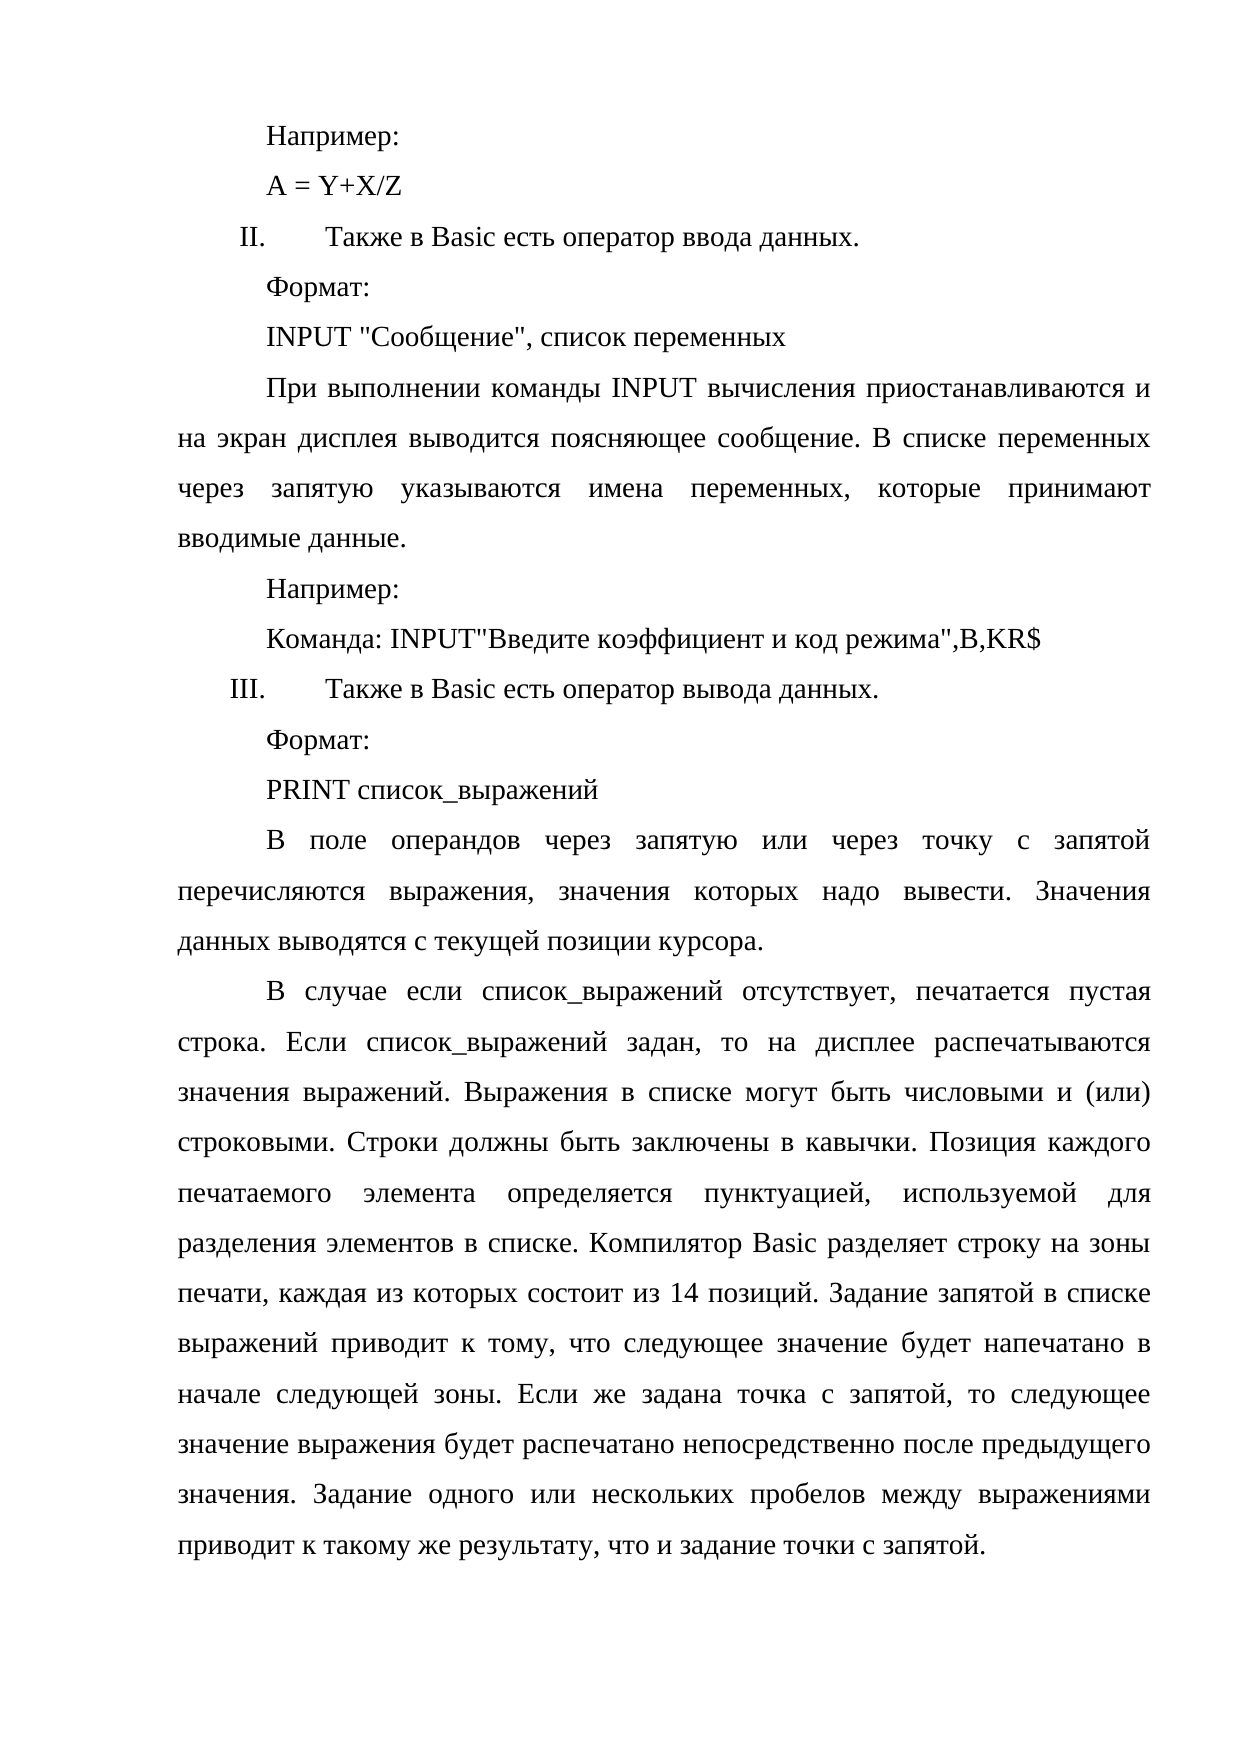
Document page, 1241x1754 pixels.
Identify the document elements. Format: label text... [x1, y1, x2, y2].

text Например: [177, 118, 1152, 152]
text В поле операндов через запятую или через точку с запятой перечисляются выражения, значения которых надо вывести. Значения данных выводятся с текущей позиции курсора. [177, 822, 1152, 957]
text PRINT список_выражений [177, 772, 1152, 806]
text При выполнении команды INPUT вычисления приостанавливаются и на экран дисплея выводится поясняющее сообщение. В списке переменных через запятую указываются имена переменных, которые принимают вводимые данные. [177, 370, 1152, 554]
text Команда: INPUT"Введите коэффициент и код режима",B,KR$ [177, 621, 1152, 655]
text A = Y+X/Z [177, 168, 1152, 202]
text В случае если список_выражений отсутствует, печатается пустая строка. Если список_выражений задан, то на дисплее распечатываются значения выражений. Выражения в списке могут быть числовыми и (или) строковыми. Строки должны быть заключены в кавычки. Позиция каждого печатаемого элемента определяется пунктуацией, используемой для разделения элементов в списке. Компилятор Basic разделяет строку на зоны печати, каждая из которых состоит из 14 позиций. Задание запятой в списке выражений приводит к тому, что следующее значение будет напечатано в начале следующей зоны. Если же задана точка с запятой, то следующее значение выражения будет распечатано непосредственно после предыдущего значения. Задание одного или нескольких пробелов между выражениями приводит к такому же результату, что и задание точки с запятой. [177, 973, 1152, 1560]
list Также в Basic есть оператор вывода данных. [177, 672, 1152, 705]
text INPUT "Сообщение", список переменных [177, 319, 1152, 353]
text Формат: [177, 722, 1152, 755]
text Например: [177, 571, 1152, 604]
list Также в Basic есть оператор ввода данных. [177, 219, 1152, 252]
text Формат: [177, 269, 1152, 303]
